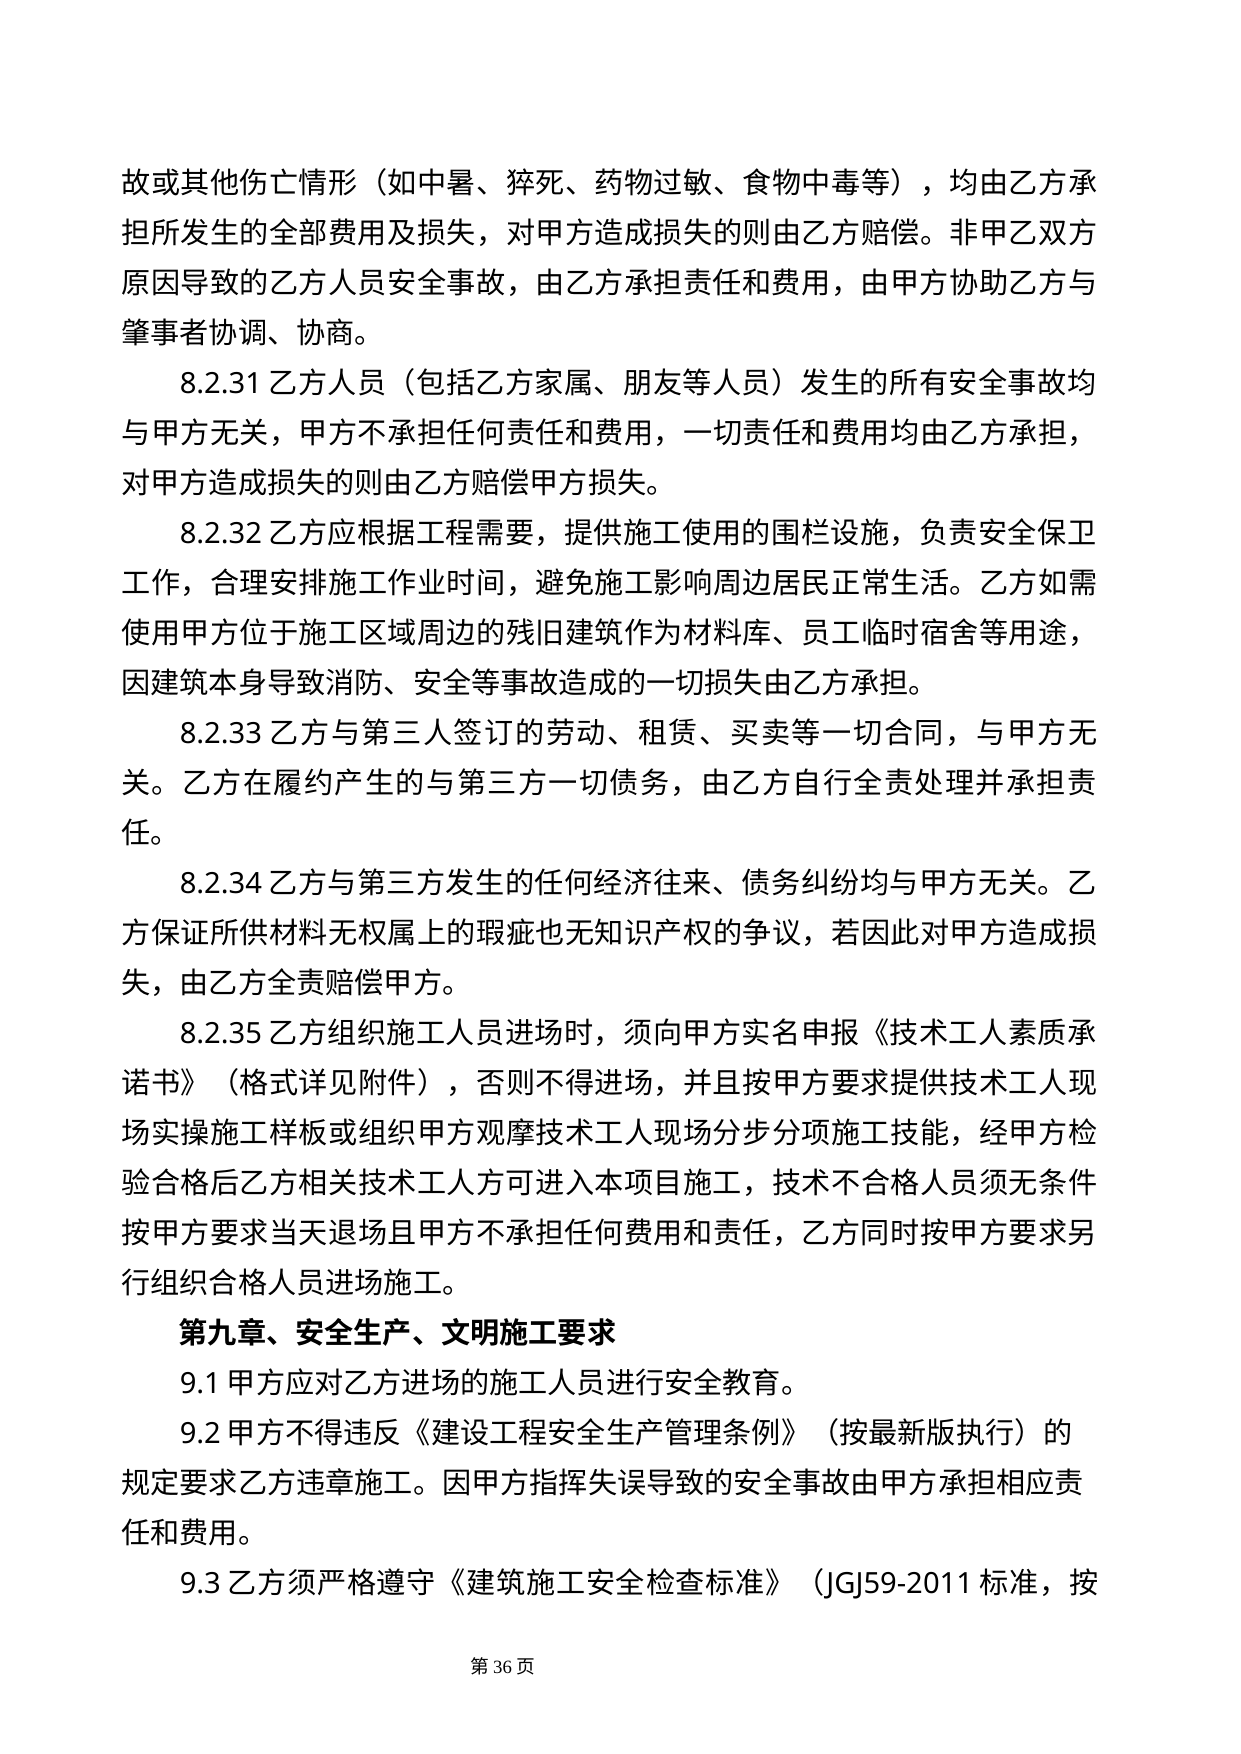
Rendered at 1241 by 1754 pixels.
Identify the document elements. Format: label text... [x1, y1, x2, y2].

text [121, 153, 1098, 353]
text 8.2.33乙方与第三人签订的劳动、租赁、买卖等一切合同，与甲方无关。乙方在履约产生的与第三方一切债务，由乙方自行全责处理并承担责任。 [121, 703, 1098, 853]
text 8.2.35乙方组织施工人员进场时，须向甲方实名申报《技术工人素质承诺书》（格式详见附件），否则不得进场，并且按甲方要求提供技术工人现场实操施工样板或组织甲方观摩技术工人现场分步分项施工技能，经甲方检验合格后乙方相关技术工人方可进入本项目施工，技术不合格人员须无条件按甲方要求当天退场且甲方不承担任何费用和责任，乙方同时按甲方要求另行组织合格人员进场施工。 [121, 1003, 1098, 1303]
text 8.2.34乙方与第三方发生的任何经济往来、债务纠纷均与甲方无关。乙方保证所供材料无权属上的瑕疵也无知识产权的争议，若因此对甲方造成损失，由乙方全责赔偿甲方。 [121, 853, 1098, 1003]
text 第九章、安全生产、文明施工要求 [120, 1303, 1098, 1353]
text 8.2.32乙方应根据工程需要，提供施工使用的围栏设施，负责安全保卫工作，合理安排施工作业时间，避免施工影响周边居民正常生活。乙方如需使用甲方位于施工区域周边的残旧建筑作为材料库、员工临时宿舍等用途，因建筑本身导致消防、安全等事故造成的一切损失由乙方承担。 [121, 503, 1098, 703]
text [121, 1553, 1098, 1603]
text 8.2.31乙方人员（包括乙方家属、朋友等人员）发生的所有安全事故均与甲方无关，甲方不承担任何责任和费用，一切责任和费用均由乙方承担，对甲方造成损失的则由乙方赔偿甲方损失。 [121, 353, 1098, 503]
text 9.1甲方应对乙方进场的施工人员进行安全教育。 [121, 1353, 1098, 1403]
text 9.2甲方不得违反《建设工程安全生产管理条例》（按最新版执行）的规定要求乙方违章施工。因甲方指挥失误导致的安全事故由甲方承担相应责任和费用。 [121, 1403, 1098, 1553]
